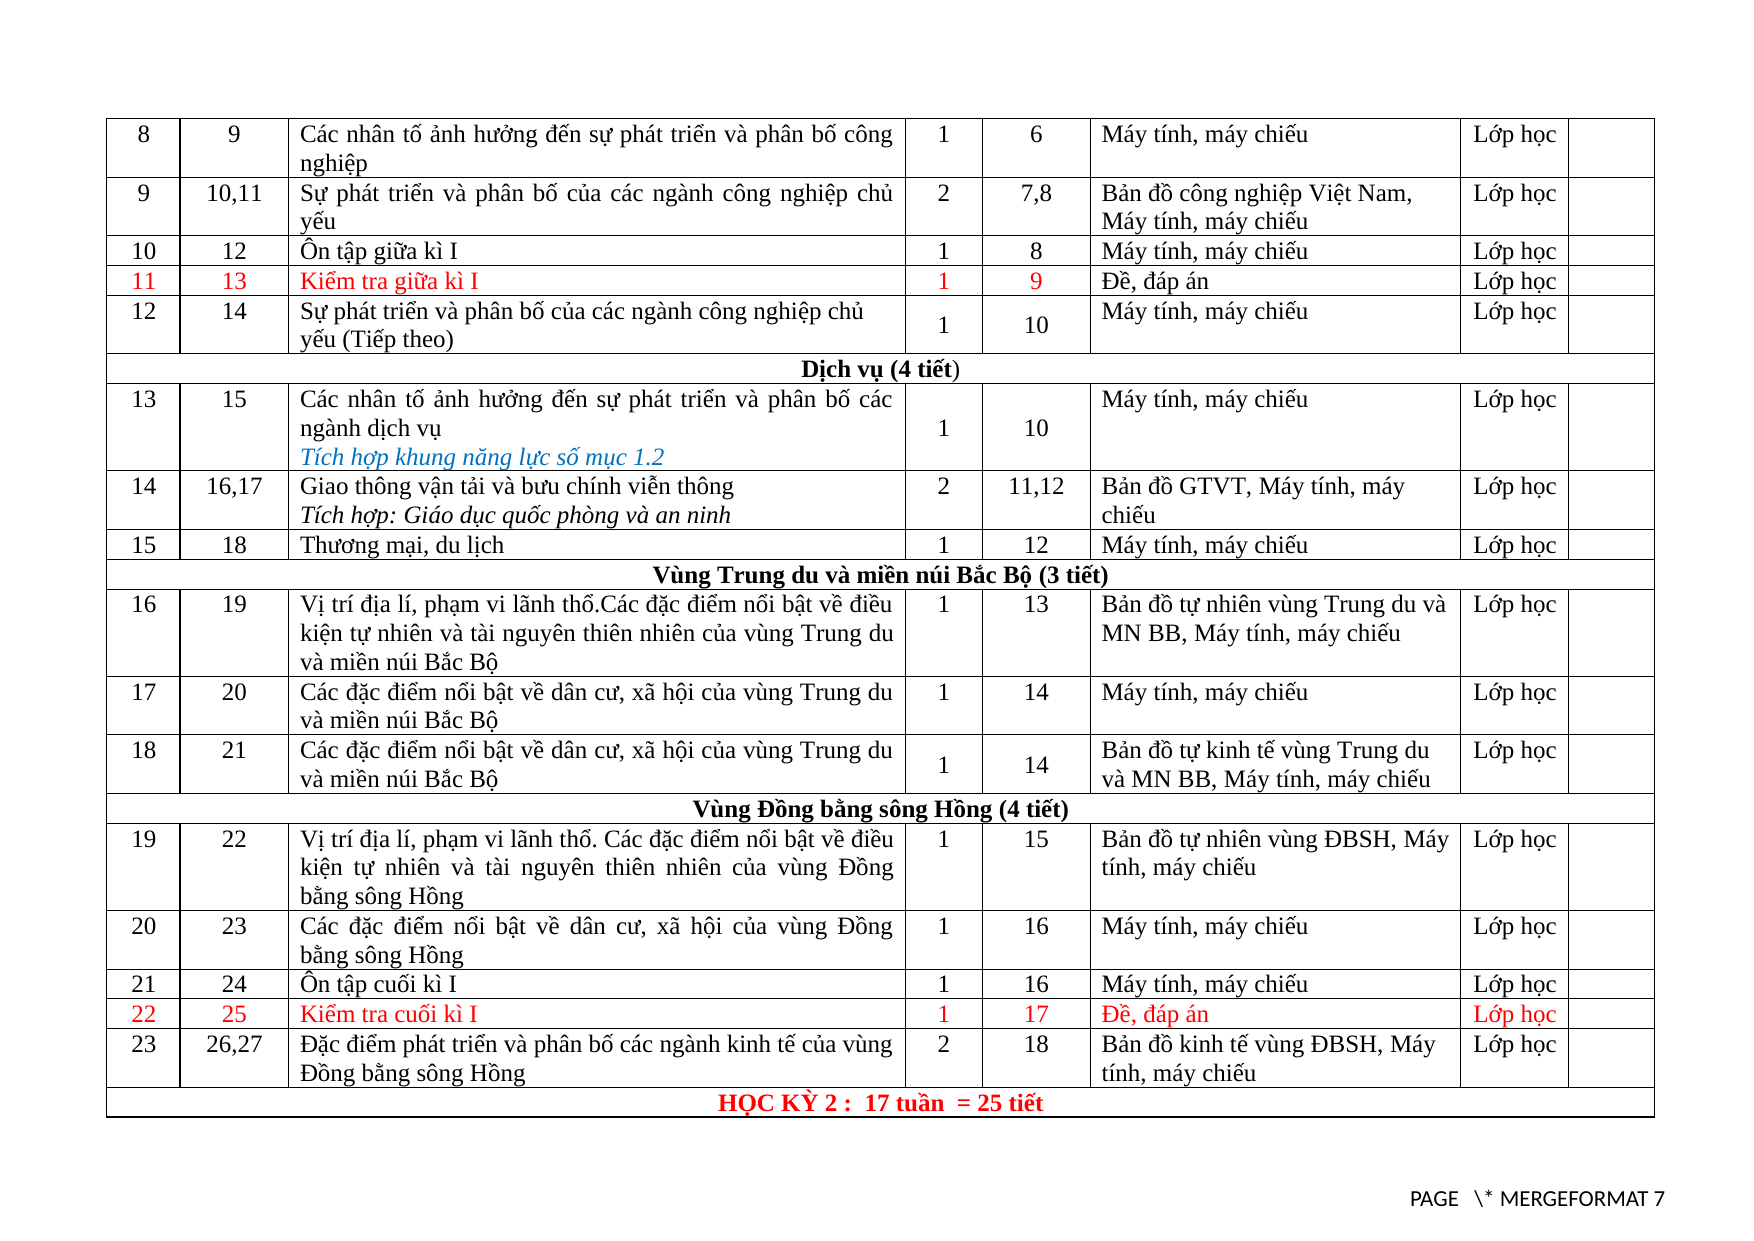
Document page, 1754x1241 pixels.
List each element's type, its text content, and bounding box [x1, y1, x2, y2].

table_cell 15 [983, 824, 1090, 910]
table_cell Máy tính, máy chiếu [1091, 119, 1460, 177]
table_cell 23 [181, 911, 288, 968]
table_cell 16 [983, 911, 1090, 968]
table_cell Lớp học [1461, 735, 1568, 793]
table_cell Máy tính, máy chiếu [1091, 970, 1460, 998]
table_cell 20 [181, 677, 288, 734]
table_cell Bản đồ tự nhiên vùng ĐBSH, Máy tính, máy chiếu [1091, 824, 1460, 910]
table_cell 1 [906, 266, 982, 295]
table_cell 2 [906, 1029, 982, 1087]
table_cell 22 [107, 999, 179, 1028]
table_cell Lớp học [1461, 677, 1568, 734]
table_cell Vùng Trung du và miền núi Bắc Bộ (3 tiết) [107, 560, 1654, 588]
table_cell Đề, đáp án [1091, 999, 1460, 1028]
table_cell Sự phát triển và phân bố của các ngành công nghiệp chủ yếu (Tiếp theo) [289, 296, 905, 353]
table_cell Lớp học [1461, 1029, 1568, 1087]
table_cell Các đặc điểm nổi bật về dân cư, xã hội của vùng Trung du và miền núi Bắc Bộ [289, 735, 905, 793]
table_cell 16 [107, 590, 179, 676]
table_cell 1 [906, 735, 982, 793]
table_cell Máy tính, máy chiếu [1091, 236, 1460, 265]
table_cell Bản đồ công nghiệp Việt Nam, Máy tính, máy chiếu [1091, 178, 1460, 235]
table_cell HỌC KỲ 2 : 17 tuần = 25 tiết [107, 1088, 1654, 1116]
table_cell Lớp học [1461, 590, 1568, 676]
table_cell 1 [906, 590, 982, 676]
table_cell 1 [906, 530, 982, 559]
table_cell Máy tính, máy chiếu [1091, 677, 1460, 734]
table_cell Vị trí địa lí, phạm vi lãnh thổ.Các đặc điểm nổi bật về điều kiện tự nhiên và tài nguyên thiên nhiên của vùng Trung du và miền núi Bắc Bộ [289, 590, 905, 676]
table_cell 12 [181, 236, 288, 265]
table_cell 18 [181, 530, 288, 559]
table_cell Ôn tập cuối kì I [289, 970, 905, 998]
table_cell 1 [906, 384, 982, 470]
table_cell 22 [181, 824, 288, 910]
table_cell 17 [983, 999, 1090, 1028]
table_cell 1 [906, 119, 982, 177]
table_cell Giao thông vận tải và bưu chính viễn thông Tích hợp: Giáo dục quốc phòng và an ninh [289, 471, 905, 529]
table_cell 18 [107, 735, 179, 793]
table_cell [1569, 735, 1654, 793]
table_cell Lớp học [1461, 911, 1568, 968]
table_cell 6 [983, 119, 1090, 177]
table_cell 25 [181, 999, 288, 1028]
table_cell Bản đồ GTVT, Máy tính, máy chiếu [1091, 471, 1460, 529]
table_cell 13 [107, 384, 179, 470]
table_cell 11,12 [983, 471, 1090, 529]
table_cell 10 [983, 384, 1090, 470]
table_cell 24 [181, 970, 288, 998]
table_cell [1569, 824, 1654, 910]
table_cell Thương mại, du lịch [289, 530, 905, 559]
table_cell 1 [906, 236, 982, 265]
table_cell [1569, 119, 1654, 177]
table_cell [1569, 178, 1654, 235]
table_cell 15 [181, 384, 288, 470]
table_cell 12 [107, 296, 179, 353]
table_cell Ôn tập giữa kì I [289, 236, 905, 265]
table_cell 14 [181, 296, 288, 353]
table_cell 11 [107, 266, 179, 295]
table_cell Lớp học [1461, 999, 1568, 1028]
table_cell Bản đồ tự kinh tế vùng Trung du và MN BB, Máy tính, máy chiếu [1091, 735, 1460, 793]
table_cell 9 [181, 119, 288, 177]
table_cell 14 [983, 677, 1090, 734]
table_cell [1569, 296, 1654, 353]
table_cell 9 [983, 266, 1090, 295]
table_cell 8 [983, 236, 1090, 265]
table_cell 7,8 [983, 178, 1090, 235]
table_cell [1569, 911, 1654, 968]
table_cell Vùng Đồng bằng sông Hồng (4 tiết) [107, 794, 1654, 823]
table_cell 2 [906, 178, 982, 235]
table_cell Lớp học [1461, 296, 1568, 353]
table_cell [1569, 530, 1654, 559]
table_cell 1 [906, 911, 982, 968]
table_cell [1569, 471, 1654, 529]
table_cell Sự phát triển và phân bố của các ngành công nghiệp chủ yếu [289, 178, 905, 235]
table_cell Vị trí địa lí, phạm vi lãnh thổ. Các đặc điểm nổi bật về điều kiện tự nhiên và tài nguyên thiên nhiên của vùng Đồng bằng sông Hồng [289, 824, 905, 910]
table_cell [1569, 999, 1654, 1028]
table_cell 1 [906, 296, 982, 353]
table_cell 26,27 [181, 1029, 288, 1087]
table_cell [1569, 384, 1654, 470]
table_cell 1 [906, 824, 982, 910]
table_cell Máy tính, máy chiếu [1091, 296, 1460, 353]
table_cell Các đặc điểm nổi bật về dân cư, xã hội của vùng Trung du và miền núi Bắc Bộ [289, 677, 905, 734]
table_cell 10,11 [181, 178, 288, 235]
table_cell 9 [107, 178, 179, 235]
table_cell Lớp học [1461, 119, 1568, 177]
table_cell 19 [107, 824, 179, 910]
table_cell 16,17 [181, 471, 288, 529]
table_cell Kiểm tra cuối kì I [289, 999, 905, 1028]
table_cell 17 [107, 677, 179, 734]
table_cell [1569, 266, 1654, 295]
table_cell 18 [983, 1029, 1090, 1087]
table_cell 23 [107, 1029, 179, 1087]
table_cell [1569, 236, 1654, 265]
table_cell 2 [906, 471, 982, 529]
table_cell 1 [906, 999, 982, 1028]
table_cell 14 [983, 735, 1090, 793]
table_cell 20 [107, 911, 179, 968]
table_cell Lớp học [1461, 824, 1568, 910]
table_cell [1569, 970, 1654, 998]
table_cell [1569, 590, 1654, 676]
table_cell Bản đồ kinh tế vùng ĐBSH, Máy tính, máy chiếu [1091, 1029, 1460, 1087]
table_cell [1569, 677, 1654, 734]
table_cell Đặc điểm phát triển và phân bố các ngành kinh tế của vùng Đồng bằng sông Hồng [289, 1029, 905, 1087]
table_cell 1 [906, 970, 982, 998]
table_cell 12 [983, 530, 1090, 559]
table_cell Các đặc điểm nổi bật về dân cư, xã hội của vùng Đồng bằng sông Hồng [289, 911, 905, 968]
table_cell Dịch vụ (4 tiết) [107, 354, 1654, 383]
table_cell 8 [107, 119, 179, 177]
table_cell Lớp học [1461, 530, 1568, 559]
table_cell 13 [181, 266, 288, 295]
table_cell Bản đồ tự nhiên vùng Trung du và MN BB, Máy tính, máy chiếu [1091, 590, 1460, 676]
table_cell Lớp học [1461, 384, 1568, 470]
table_cell Đề, đáp án [1091, 266, 1460, 295]
table_cell Máy tính, máy chiếu [1091, 911, 1460, 968]
table_cell Các nhân tố ảnh hưởng đến sự phát triển và phân bố công nghiệp [289, 119, 905, 177]
table_cell 21 [107, 970, 179, 998]
table_cell Máy tính, máy chiếu [1091, 384, 1460, 470]
table_cell Lớp học [1461, 266, 1568, 295]
table_cell Lớp học [1461, 236, 1568, 265]
table_cell Lớp học [1461, 970, 1568, 998]
table_cell Lớp học [1461, 471, 1568, 529]
table_cell 13 [983, 590, 1090, 676]
table_cell Máy tính, máy chiếu [1091, 530, 1460, 559]
table_cell Các nhân tố ảnh hưởng đến sự phát triển và phân bố các ngành dịch vụ Tích hợp khung năng lực số mục 1.2 [289, 384, 905, 470]
table_cell 10 [107, 236, 179, 265]
table_cell 16 [983, 970, 1090, 998]
table_cell 21 [181, 735, 288, 793]
table_cell Kiểm tra giữa kì I [289, 266, 905, 295]
table_cell 14 [107, 471, 179, 529]
table_cell [1569, 1029, 1654, 1087]
table_cell 1 [906, 677, 982, 734]
table_cell 10 [983, 296, 1090, 353]
table_cell Lớp học [1461, 178, 1568, 235]
table_cell 19 [181, 590, 288, 676]
table_cell 15 [107, 530, 179, 559]
